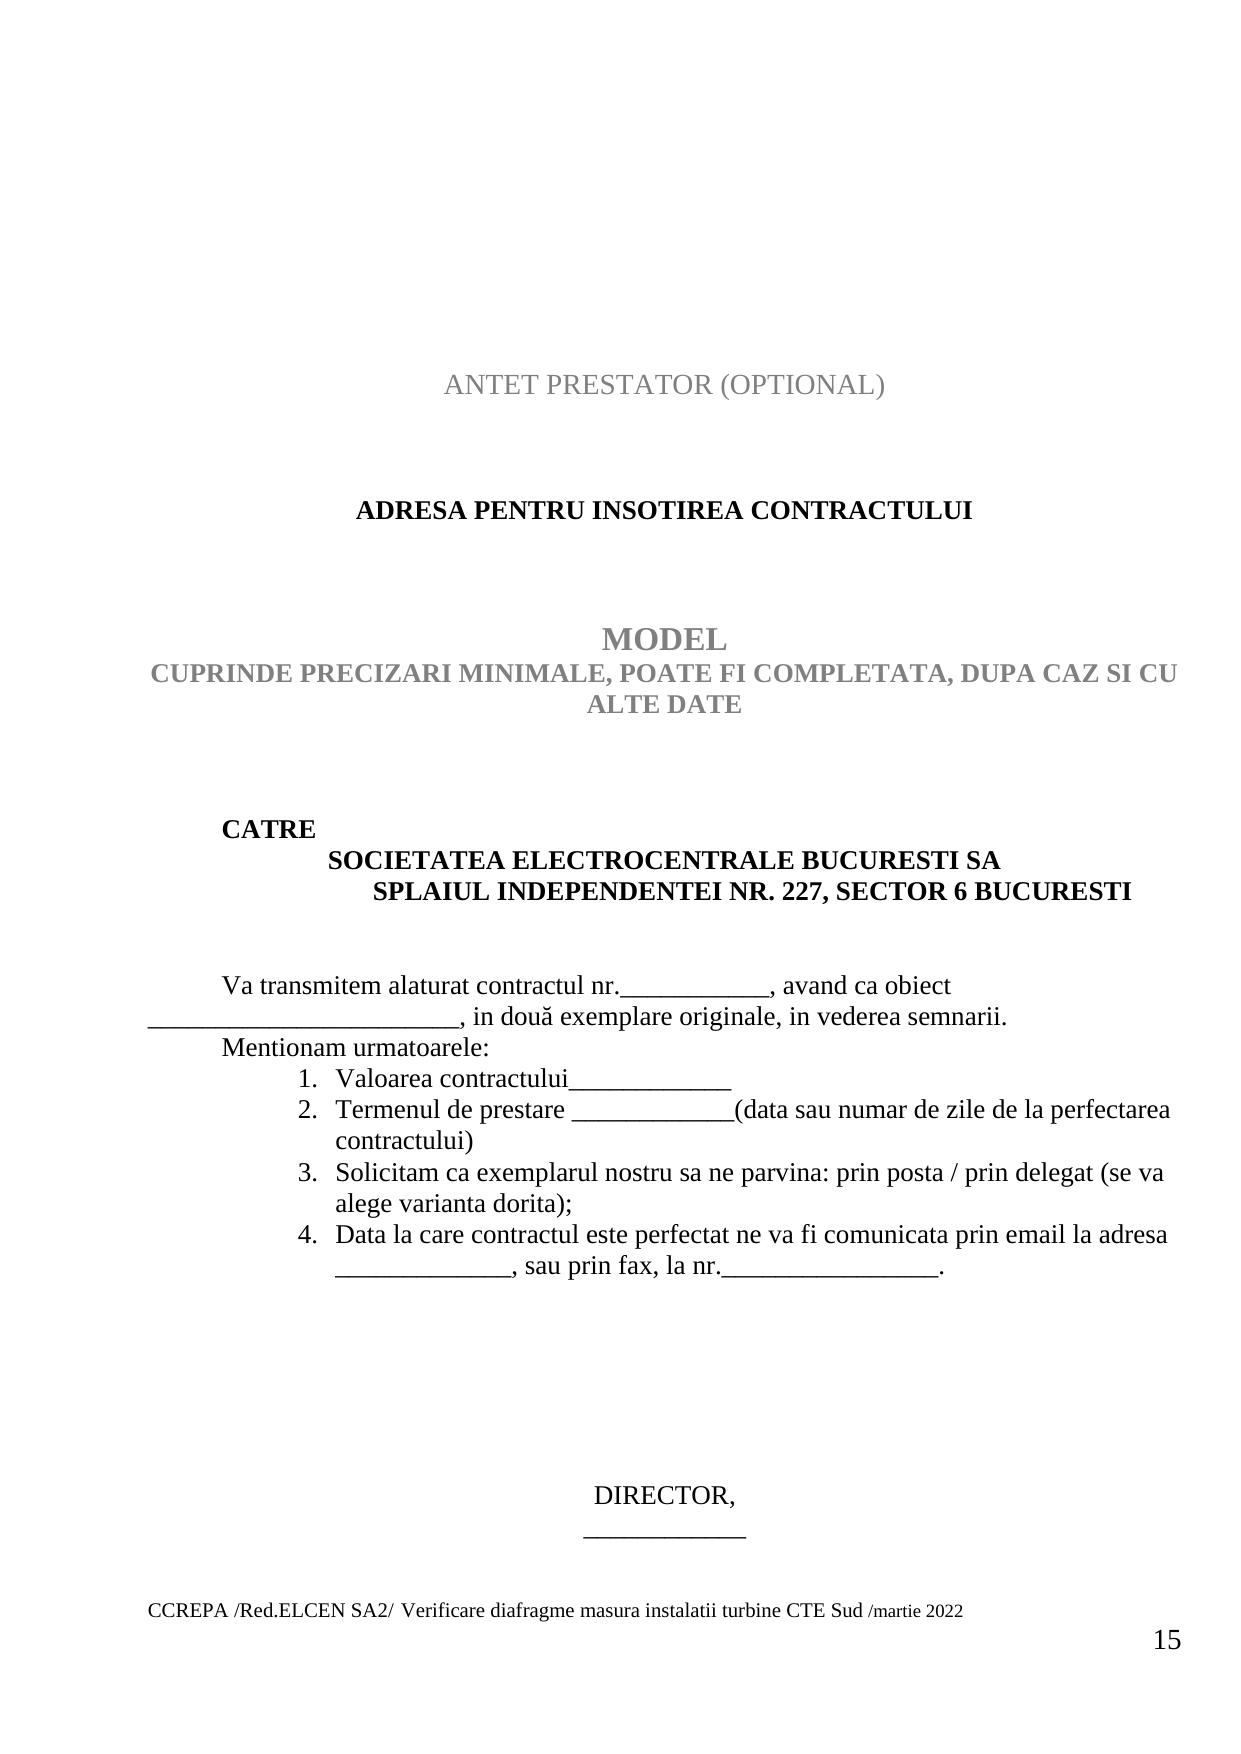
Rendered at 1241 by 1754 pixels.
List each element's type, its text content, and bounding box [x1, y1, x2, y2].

text ANTET PRESTATOR (OPTIONAL) [148, 367, 1181, 401]
list Termenul de prestare ____________(data sau numar de zile de la perfectarea contractului) [298, 1093, 1181, 1156]
list Solicitam ca exemplarul nostru sa ne parvina: prin posta / prin delegat (se va alege varianta dorita); [298, 1156, 1181, 1218]
text cuprinde precizari minimale, poate fi completata, dupa caz si cu alte date [148, 657, 1181, 719]
list Data la care contractul este perfectat ne va fi comunicata prin email la adresa _____________, sau prin fax, la nr.________________. [298, 1218, 1181, 1280]
text Mentionam urmatoarele: [148, 1031, 1181, 1062]
text ____________ [148, 1510, 1181, 1541]
text Va transmitem alaturat contractul nr.___________, avand ca obiect _______________________, in două exemplare originale, in vederea semnarii. [148, 969, 1181, 1031]
text Splaiul Independentei nr. 227, Sector 6 Bucuresti [148, 875, 1181, 906]
text DIRECTOR, [148, 1479, 1181, 1510]
text Adresa pentru insotirea contractului [148, 494, 1181, 526]
text Catre [148, 813, 1181, 844]
list Valoarea contractului____________ [298, 1062, 1181, 1093]
text SOCIETATEA ELECTROCENTRALE BUCURESTI SA [148, 844, 1181, 875]
text MODEL [148, 619, 1181, 657]
